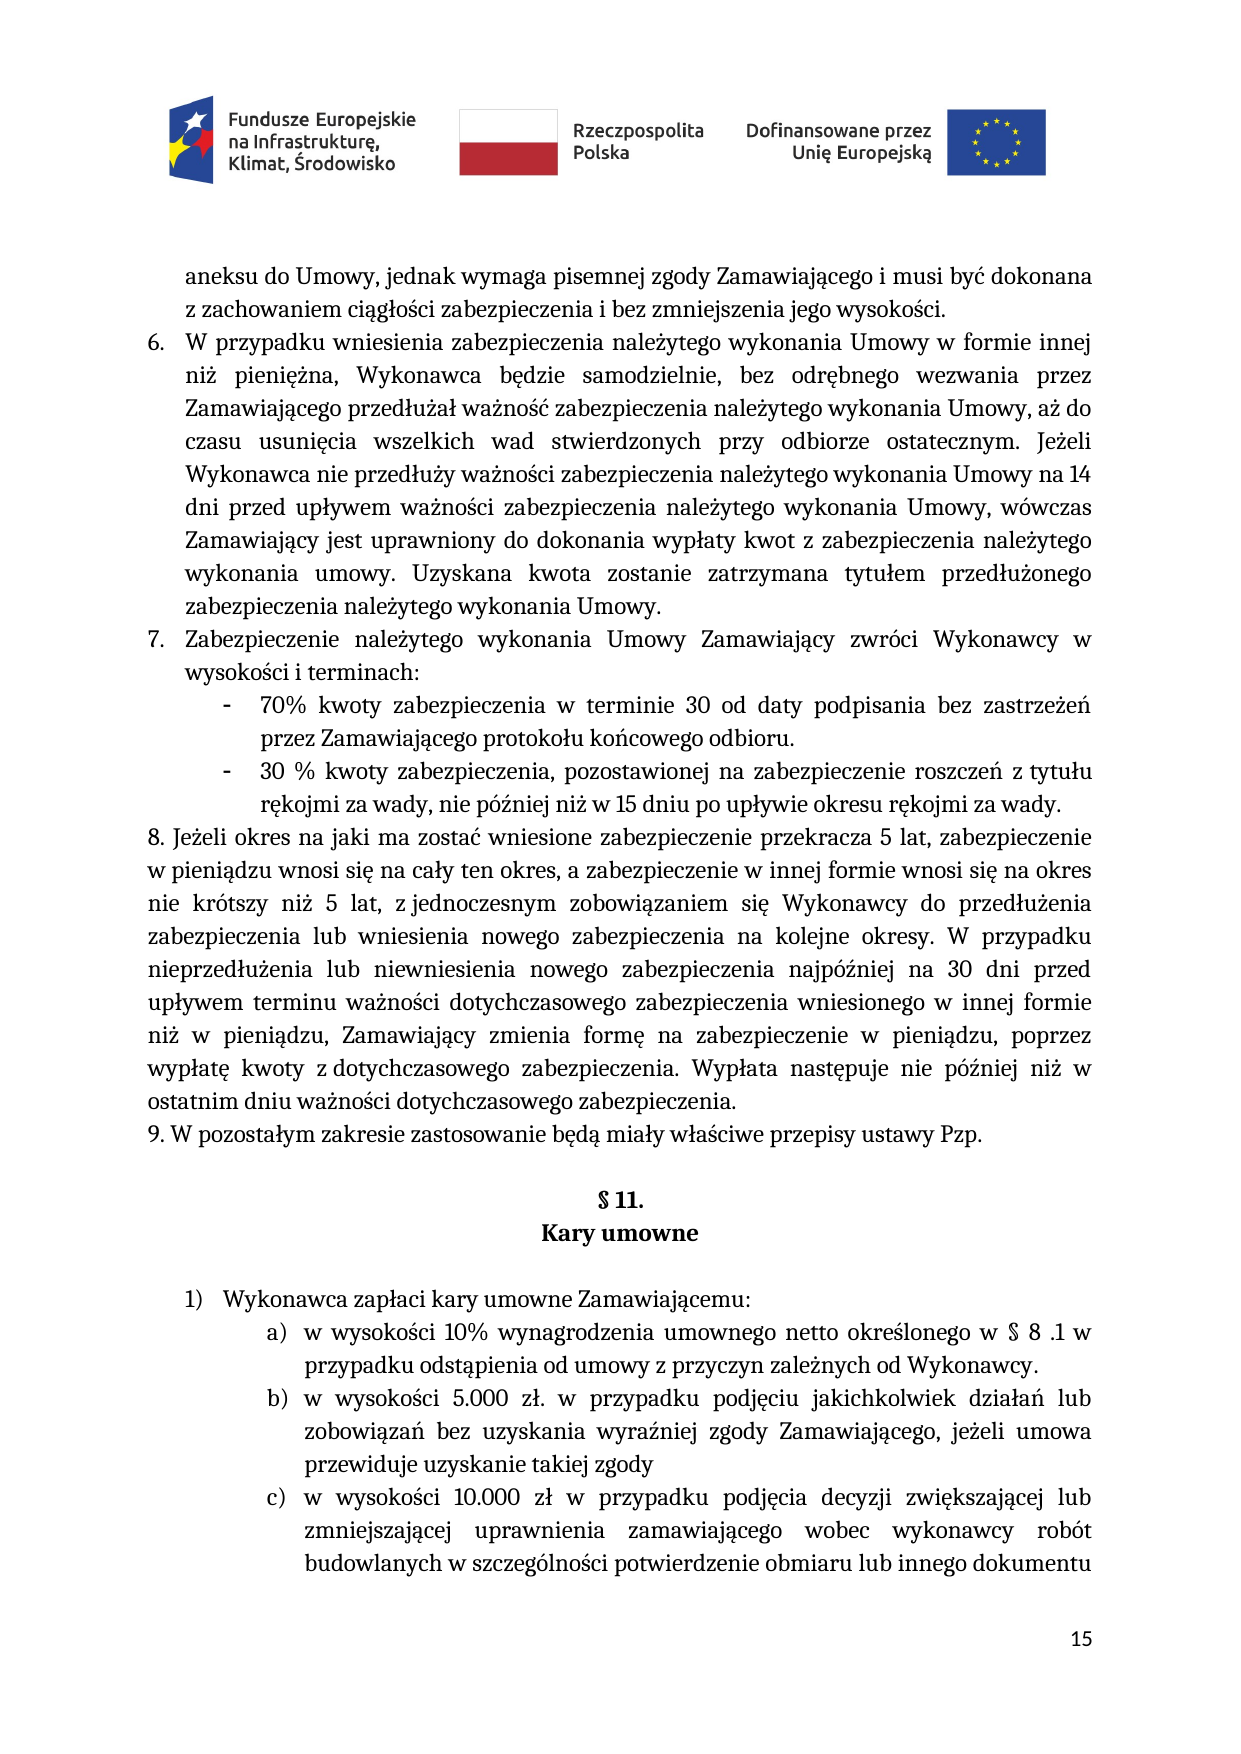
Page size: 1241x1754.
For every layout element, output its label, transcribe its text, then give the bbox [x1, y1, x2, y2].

list 70% kwoty zabezpieczenia w terminie 30 od daty podpisania bez zastrzeżeń przez Zamawiającego protokołu końcowego odbioru. [223, 691, 1093, 753]
picture [147, 73, 1069, 206]
list Wykonawca zapłaci kary umowne Zamawiającemu: [185, 1285, 1093, 1314]
text 9. W pozostałym zakresie zastosowanie będą miały właściwe przepisy ustawy Pzp. [148, 1120, 1093, 1149]
text 8. Jeżeli okres na jaki ma zostać wniesione zabezpieczenie przekracza 5 lat, zabezpieczenie w pieniądzu wnosi się na cały ten okres, a zabezpieczenie w innej formie wnosi się na okres nie krótszy niż 5 lat, z jednoczesnym zobowiązaniem się Wykonawcy do przedłużenia zabezpieczenia lub wniesienia nowego zabezpieczenia na kolejne okresy. W przypadku nieprzedłużenia lub niewniesienia nowego zabezpieczenia najpóźniej na 30 dni przed upływem terminu ważności dotychczasowego zabezpieczenia wniesionego w innej formie niż w pieniądzu, Zamawiający zmienia formę na zabezpieczenie w pieniądzu, poprzez wypłatę kwoty z dotychczasowego zabezpieczenia. Wypłata następuje nie później niż w ostatnim dniu ważności dotychczasowego zabezpieczenia. [148, 823, 1093, 1116]
list Zabezpieczenie należytego wykonania Umowy Zamawiający zwróci Wykonawcy w wysokości i terminach: [148, 625, 1093, 687]
list W przypadku wniesienia zabezpieczenia należytego wykonania Umowy w formie innej niż pieniężna, Wykonawca będzie samodzielnie, bez odrębnego wezwania przez Zamawiającego przedłużał ważność zabezpieczenia należytego wykonania Umowy, aż do czasu usunięcia wszelkich wad stwierdzonych przy odbiorze ostatecznym. Jeżeli Wykonawca nie przedłuży ważności zabezpieczenia należytego wykonania Umowy na 14 dni przed upływem ważności zabezpieczenia należytego wykonania Umowy, wówczas Zamawiający jest uprawniony do dokonania wypłaty kwot z zabezpieczenia należytego wykonania umowy. Uzyskana kwota zostanie zatrzymana tytułem przedłużonego zabezpieczenia należytego wykonania Umowy. [148, 328, 1093, 621]
list w wysokości 5.000 zł. w przypadku podjęciu jakichkolwiek działań lub zobowiązań bez uzyskania wyraźniej zgody Zamawiającego, jeżeli umowa przewiduje uzyskanie takiej zgody [267, 1384, 1093, 1479]
list w wysokości 10% wynagrodzenia umownego netto określonego w § 8 .1 w przypadku odstąpienia od umowy z przyczyn zależnych od Wykonawcy. [267, 1318, 1093, 1380]
text Kary umowne [148, 1219, 1093, 1248]
list 30 % kwoty zabezpieczenia, pozostawionej na zabezpieczenie roszczeń z tytułu rękojmi za wady, nie później niż w 15 dniu po upływie okresu rękojmi za wady. [223, 757, 1093, 819]
text § 11. [148, 1186, 1093, 1215]
